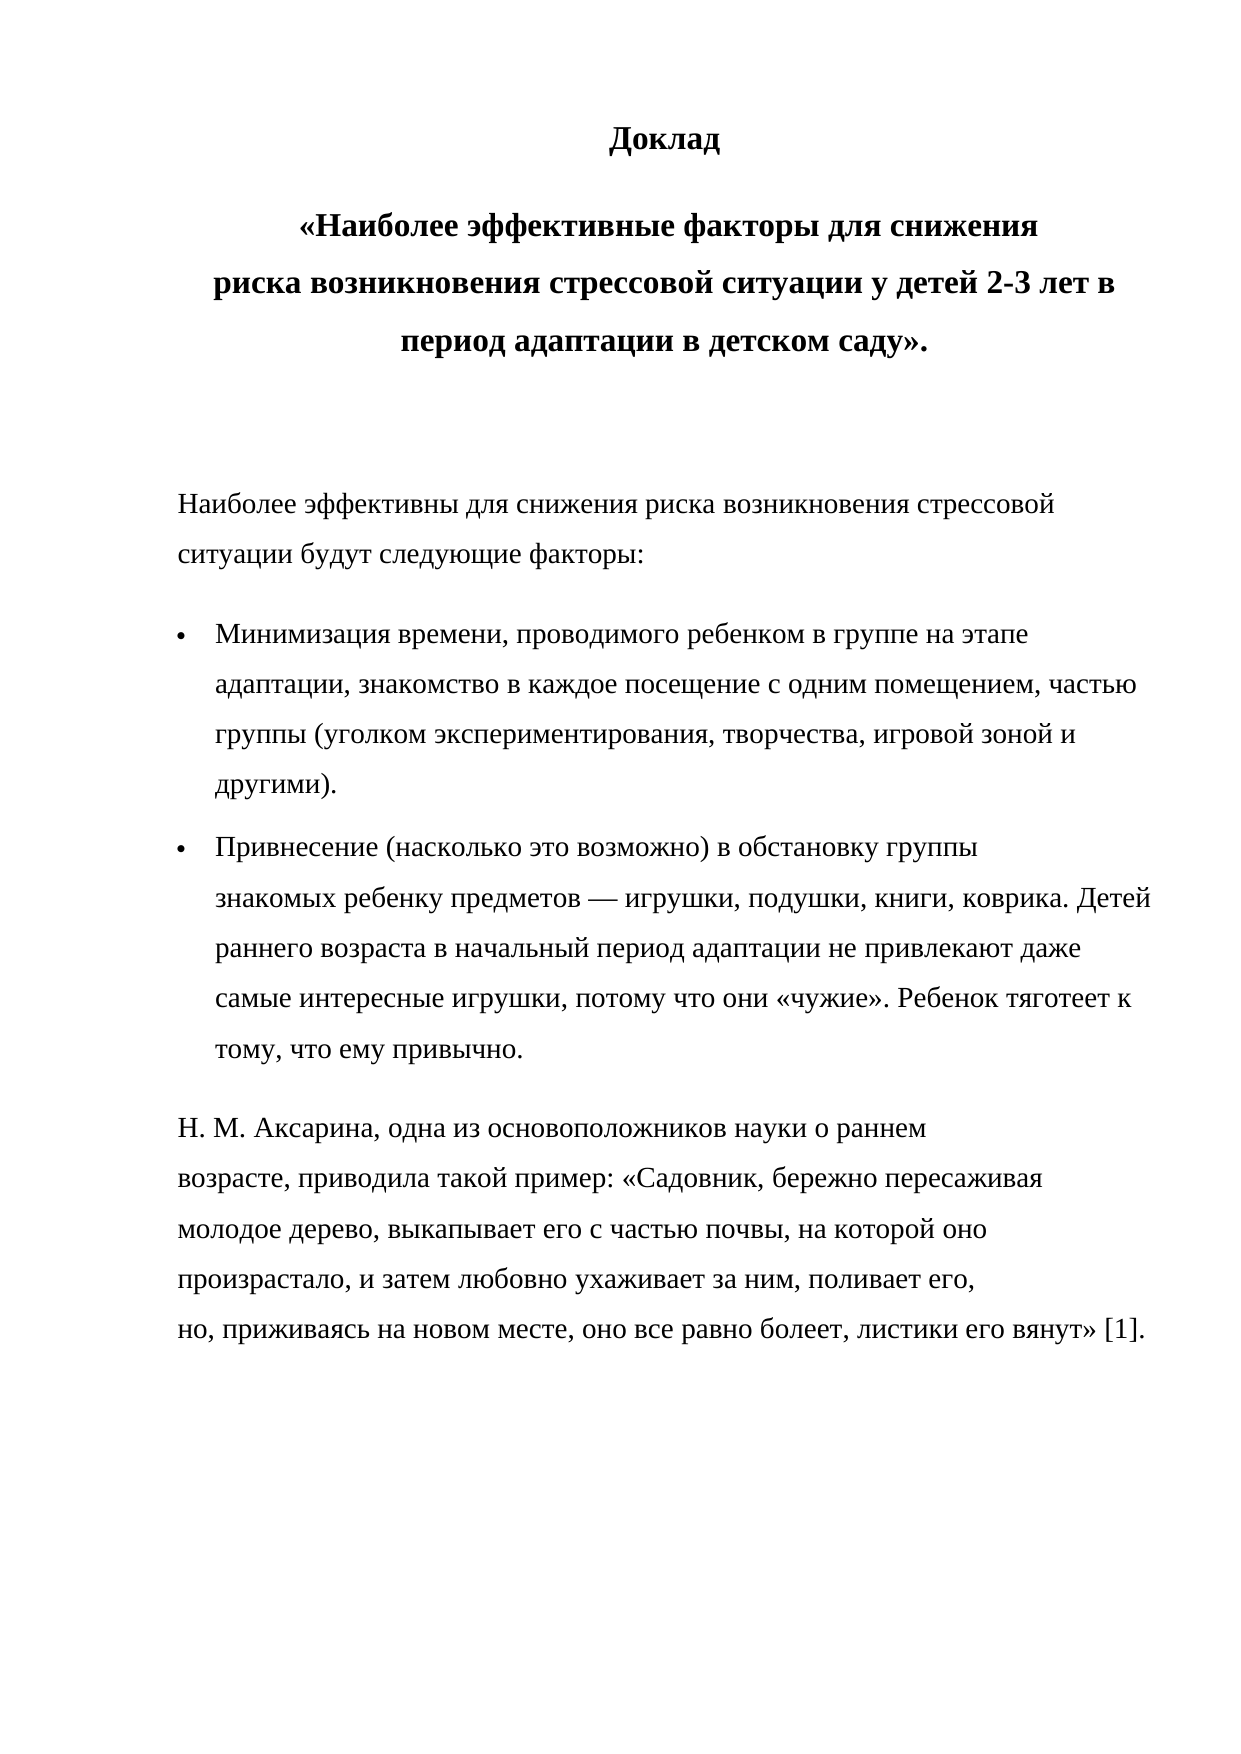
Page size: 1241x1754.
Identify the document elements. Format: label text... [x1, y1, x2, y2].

list Привнесение (насколько это возможно) в обстановку группы знакомых ребенку предметов — игрушки, подушки, книги, коврика. Детей раннего возраста в начальный период адаптации не привлекают даже самые интересные игрушки, потому что они «чужие». Ребенок тяготеет к тому, что ему привычно. [177, 829, 1152, 1064]
text Доклад [177, 118, 1152, 156]
text Н. М. Аксарина, одна из основоположников науки о раннем возрасте, приводила такой пример: «Садовник, бережно пересаживая молодое дерево, выкапывает его с частью почвы, на которой оно произрастало, и затем любовно ухаживает за ним, поливает его, но, приживаясь на новом месте, оно все равно болеет, листики его вянут» [1]. [177, 1110, 1152, 1345]
text «Наиболее эффективные факторы для снижения риска возникновения стрессовой ситуации у детей 2-3 лет в период адаптации в детском саду». [177, 205, 1152, 358]
text Наиболее эффективны для снижения риска возникновения стрессовой ситуации будут следующие факторы: [177, 486, 1152, 570]
list Минимизация времени, проводимого ребенком в группе на этапе адаптации, знакомство в каждое посещение с одним помещением, частью группы (уголком экспериментирования, творчества, игровой зоной и другими). [177, 616, 1152, 800]
